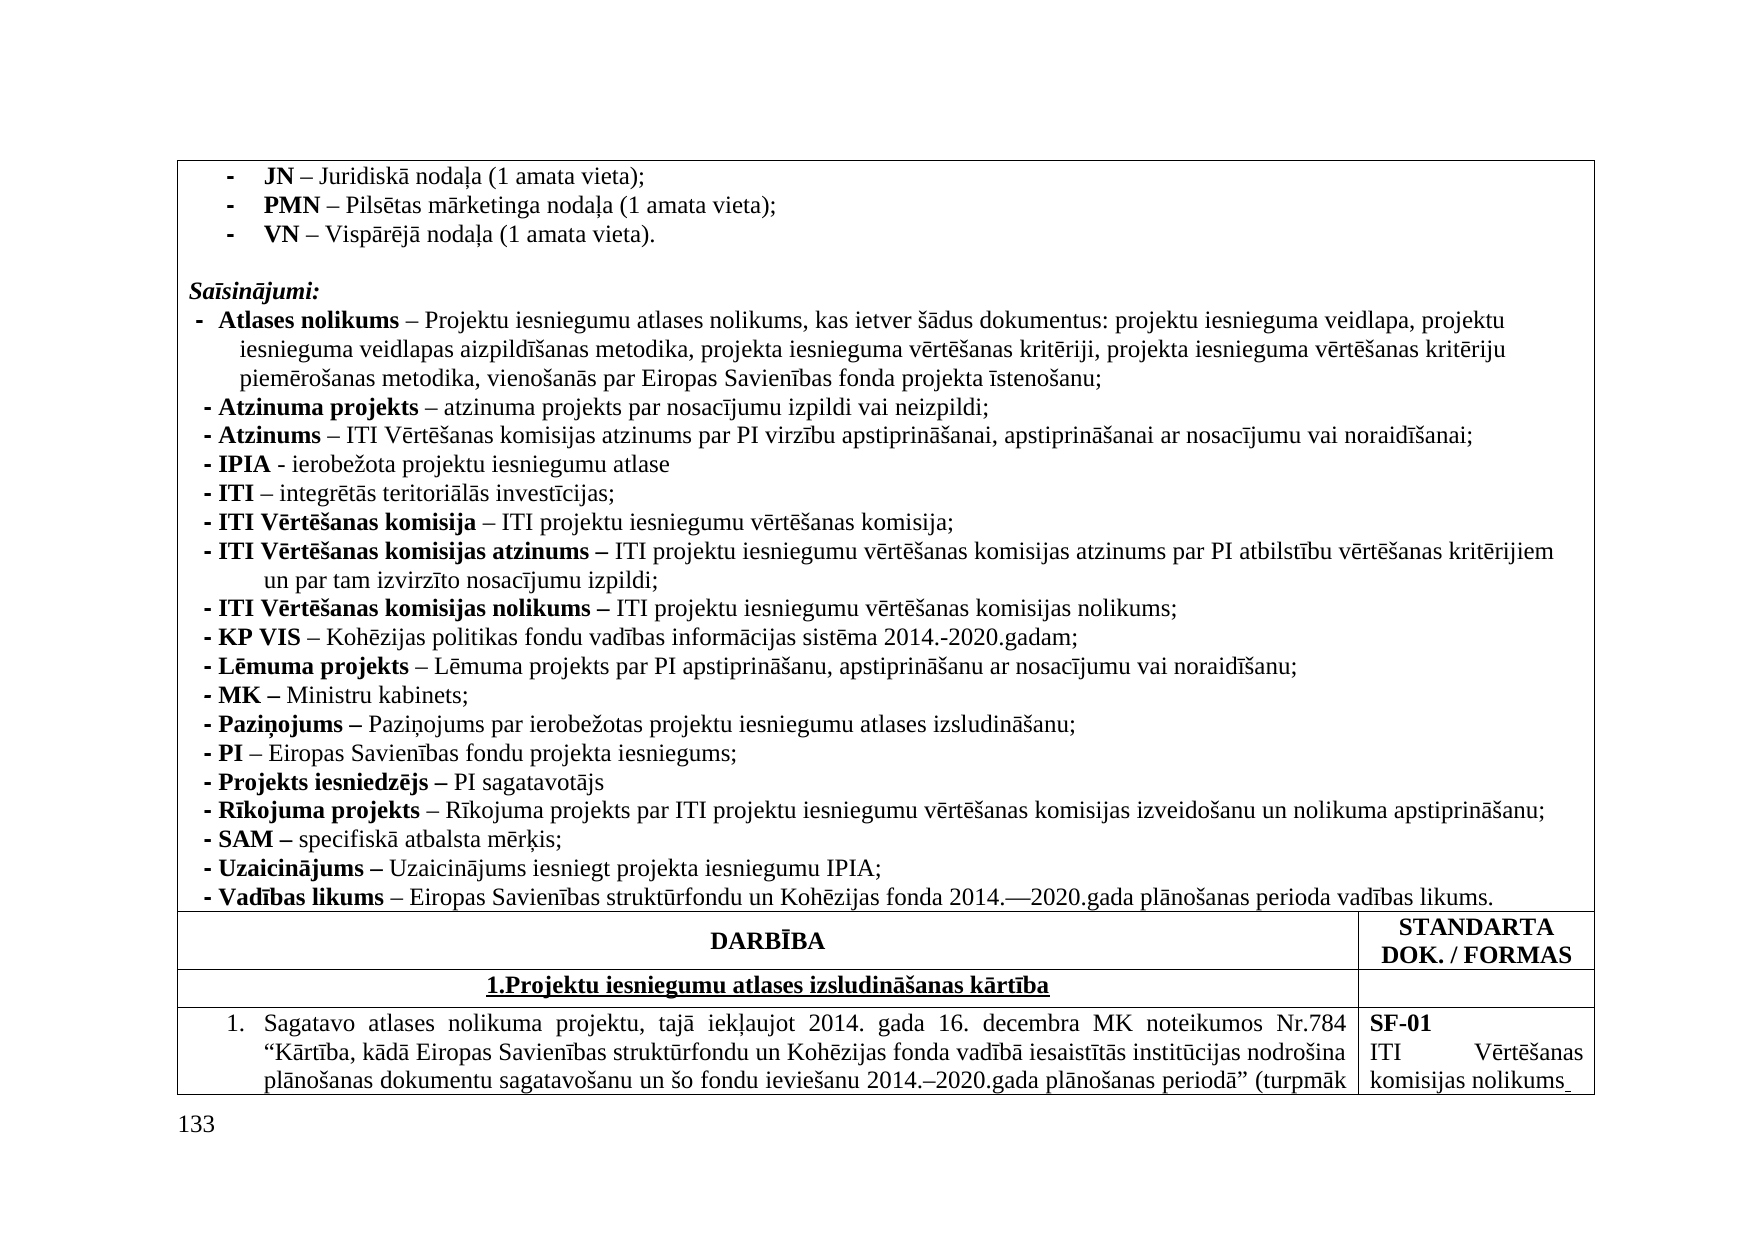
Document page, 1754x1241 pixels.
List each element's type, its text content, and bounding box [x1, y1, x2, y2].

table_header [178, 161, 1594, 911]
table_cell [178, 1008, 1358, 1094]
table_cell [1359, 970, 1594, 1007]
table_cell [1359, 1008, 1594, 1094]
table_cell DARBĪBA [178, 912, 1358, 969]
table_cell 1.Projektu iesniegumu atlases izsludināšanas kārtība [178, 970, 1358, 1007]
table_cell STANDARTA DOK. / FORMAS [1359, 912, 1594, 969]
